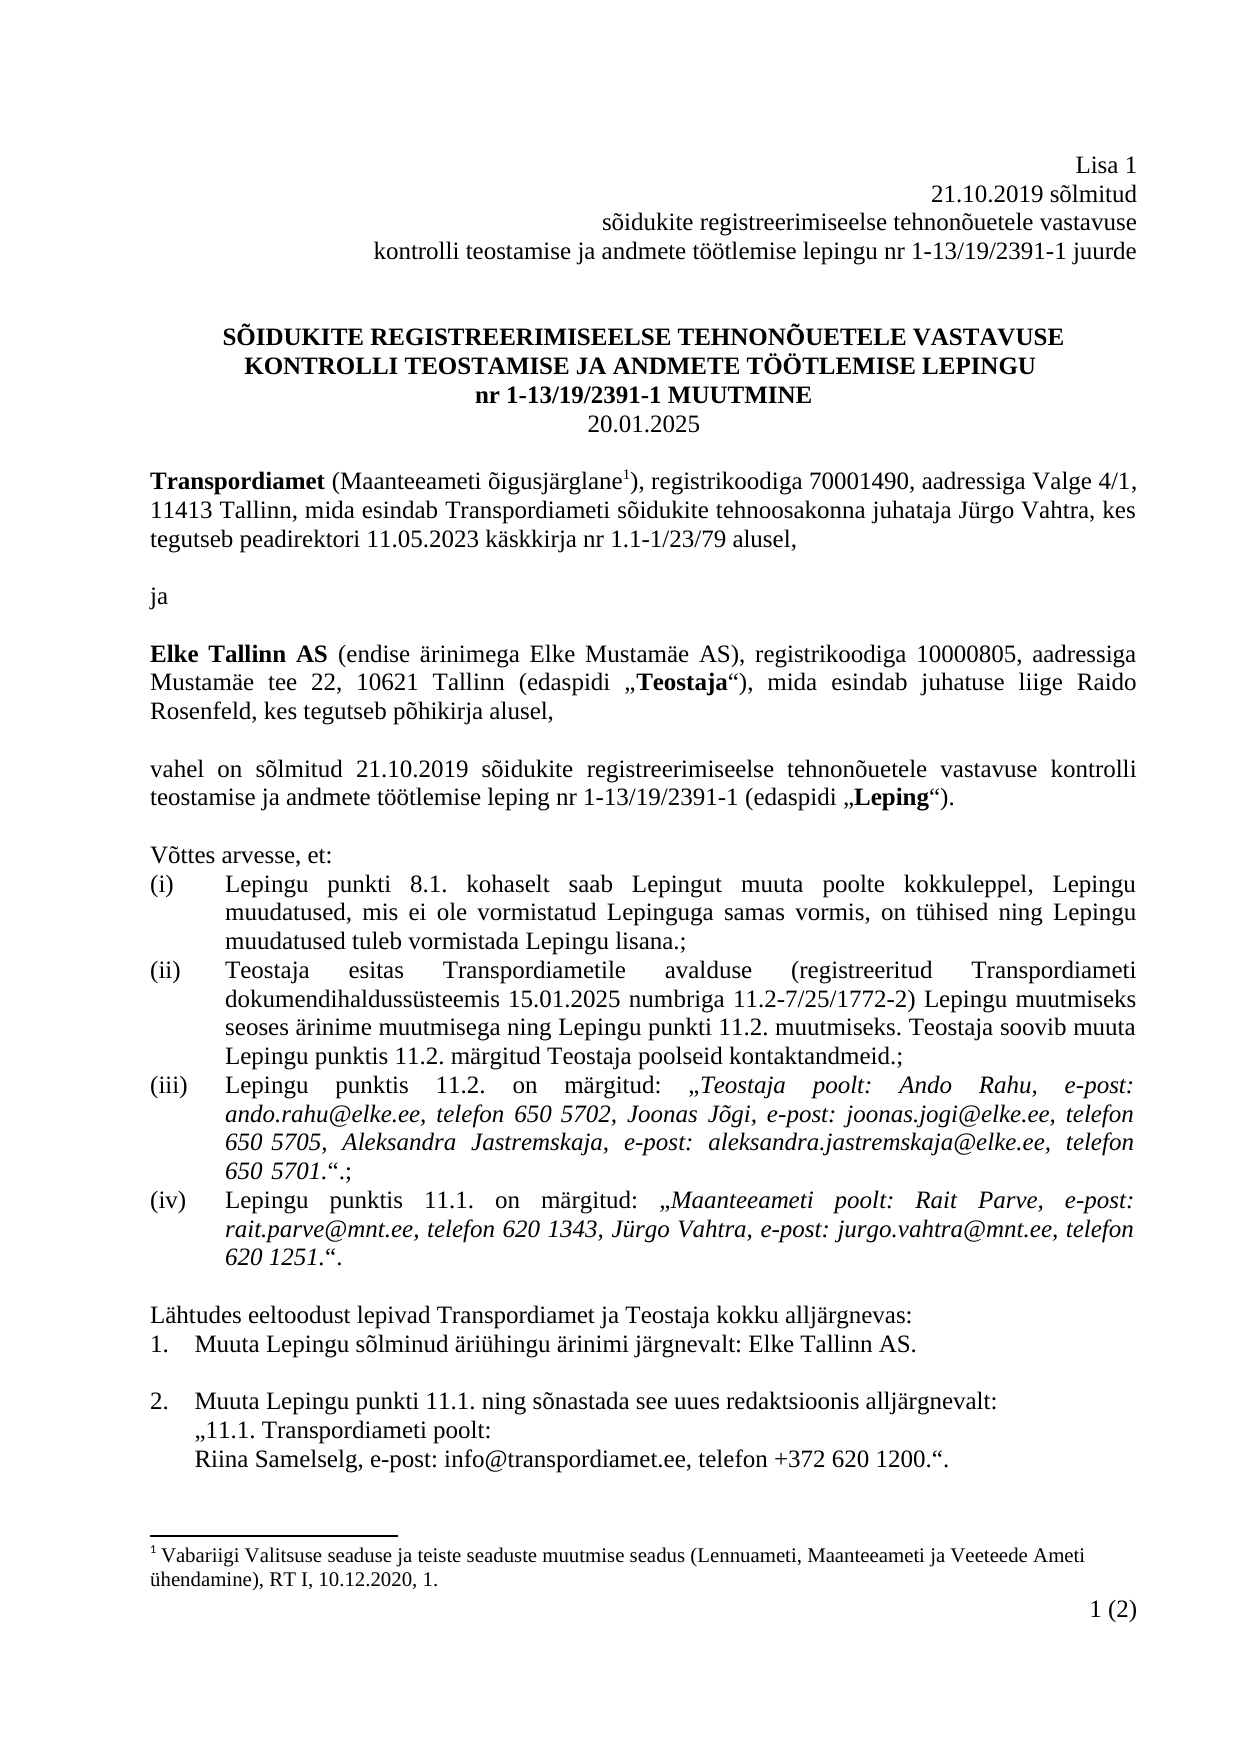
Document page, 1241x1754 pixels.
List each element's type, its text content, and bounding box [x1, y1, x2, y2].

text „11.1. Transpordiameti poolt: [194, 1415, 1137, 1444]
text 21.10.2019 sõlmitud [150, 179, 1137, 207]
list Muuta Lepingu sõlminud äriühingu ärinimi järgnevalt: Elke Tallinn AS. [150, 1329, 1137, 1357]
text Elke Tallinn AS (endise ärinimega Elke Mustamäe AS), registrikoodiga 10000805, aadressiga Mustamäe tee 22, 10621 Tallinn (edaspidi „Teostaja“), mida esindab juhatuse liige Raido Rosenfeld, kes tegutseb põhikirja alusel, [150, 639, 1137, 725]
text 20.01.2025 [150, 409, 1137, 437]
text Võttes arvesse, et: [150, 840, 1137, 869]
text Riina Samelselg, e-post: info@transpordiamet.ee, telefon +372 620 1200.“. [194, 1444, 1137, 1472]
text ja [150, 581, 1137, 610]
text Lähtudes eeltoodust lepivad Transpordiamet ja Teostaja kokku alljärgnevas: [150, 1300, 1137, 1329]
list Lepingu punkti 8.1. kohaselt saab Lepingut muuta poolte kokkuleppel, Lepingu muudatused, mis ei ole vormistatud Lepinguga samas vormis, on tühised ning Lepingu muudatused tuleb vormistada Lepingu lisana.; [150, 869, 1137, 955]
list Lepingu punktis 11.2. on märgitud: „Teostaja poolt: Ando Rahu, e-post: ando.rahu@elke.ee, telefon 650 5702, Joonas Jõgi, e-post: joonas.jogi@elke.ee, telefon 650 5705, Aleksandra Jastremskaja, e-post: aleksandra.jastremskaja@elke.ee, telefon 650 5701.“.; [150, 1070, 1137, 1185]
text Lisa 1 [150, 150, 1137, 179]
list Muuta Lepingu punkti 11.1. ning sõnastada see uues redaktsioonis alljärgnevalt: [150, 1386, 1137, 1415]
list Teostaja esitas Transpordiametile avalduse (registreeritud Transpordiameti dokumendihaldussüsteemis 15.01.2025 numbriga 11.2-7/25/1772-2) Lepingu muutmiseks seoses ärinime muutmisega ning Lepingu punkti 11.2. muutmiseks. Teostaja soovib muuta Lepingu punktis 11.2. märgitud Teostaja poolseid kontaktandmeid.; [150, 955, 1137, 1070]
text SÕIDUKITE REGISTREERIMISEELSE TEHNONÕUETELE VASTAVUSE KONTROLLI TEOSTAMISE JA ANDMETE TÖÖTLEMISE LEPINGU nr 1-13/19/2391-1 MUUTMINE [150, 322, 1137, 409]
list Lepingu punktis 11.1. on märgitud: „Maanteeameti poolt: Rait Parve, e-post: rait.parve@mnt.ee, telefon 620 1343, Jürgo Vahtra, e-post: jurgo.vahtra@mnt.ee, telefon 620 1251.“. [150, 1185, 1137, 1271]
text Transpordiamet (Maanteeameti õigusjärglane), registrikoodiga 70001490, aadressiga Valge 4/1, 11413 Tallinn, mida esindab Transpordiameti sõidukite tehnoosakonna juhataja Jürgo Vahtra, kes tegutseb peadirektori 11.05.2023 käskkirja nr 1.1-1/23/79 alusel, [150, 466, 1137, 552]
text kontrolli teostamise ja andmete töötlemise lepingu nr 1-13/19/2391-1 juurde [150, 236, 1137, 265]
text vahel on sõlmitud 21.10.2019 sõidukite registreerimiseelse tehnonõuetele vastavuse kontrolli teostamise ja andmete töötlemise leping nr 1-13/19/2391-1 (edaspidi „Leping“). [150, 754, 1137, 811]
text sõidukite registreerimiseelse tehnonõuetele vastavuse [150, 207, 1137, 236]
